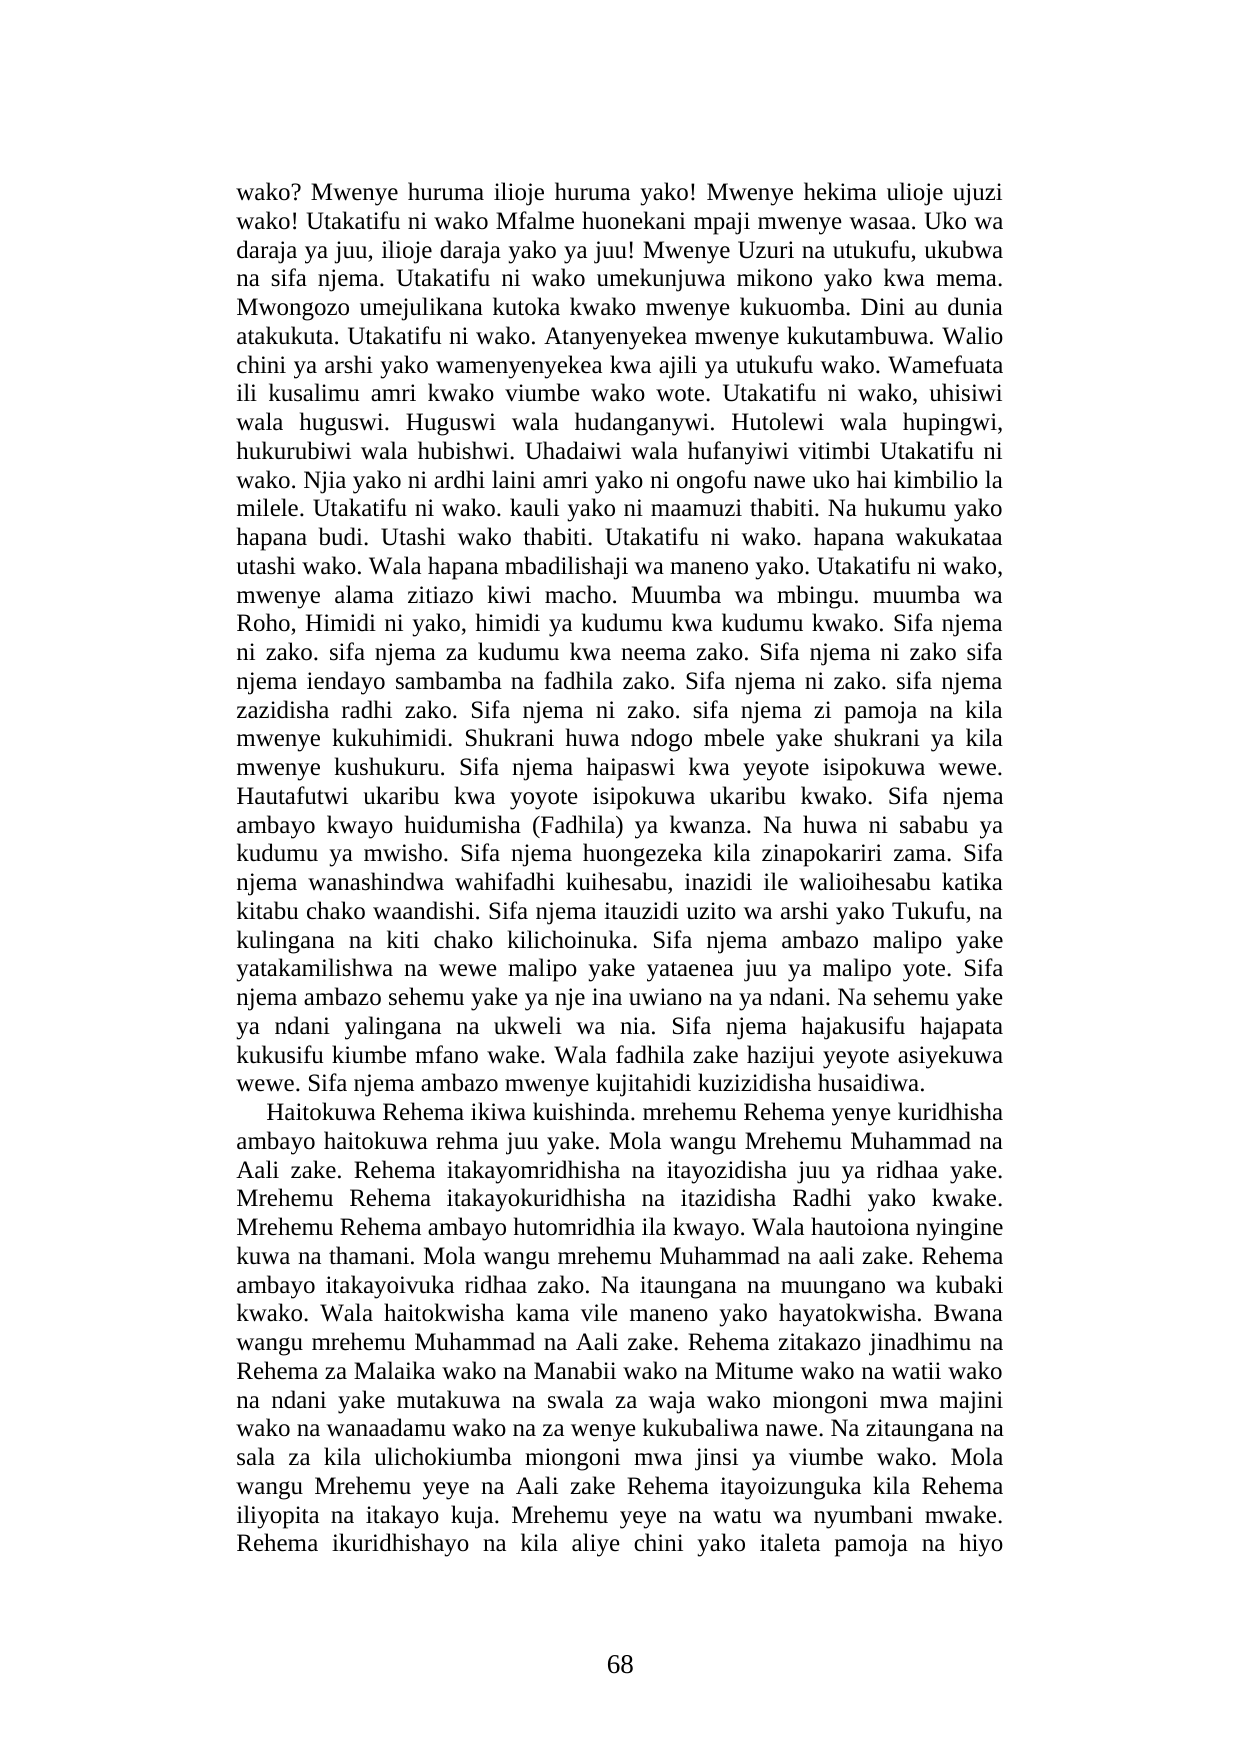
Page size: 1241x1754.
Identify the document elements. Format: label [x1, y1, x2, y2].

text [236, 1097, 1004, 1557]
text [236, 177, 1004, 1097]
